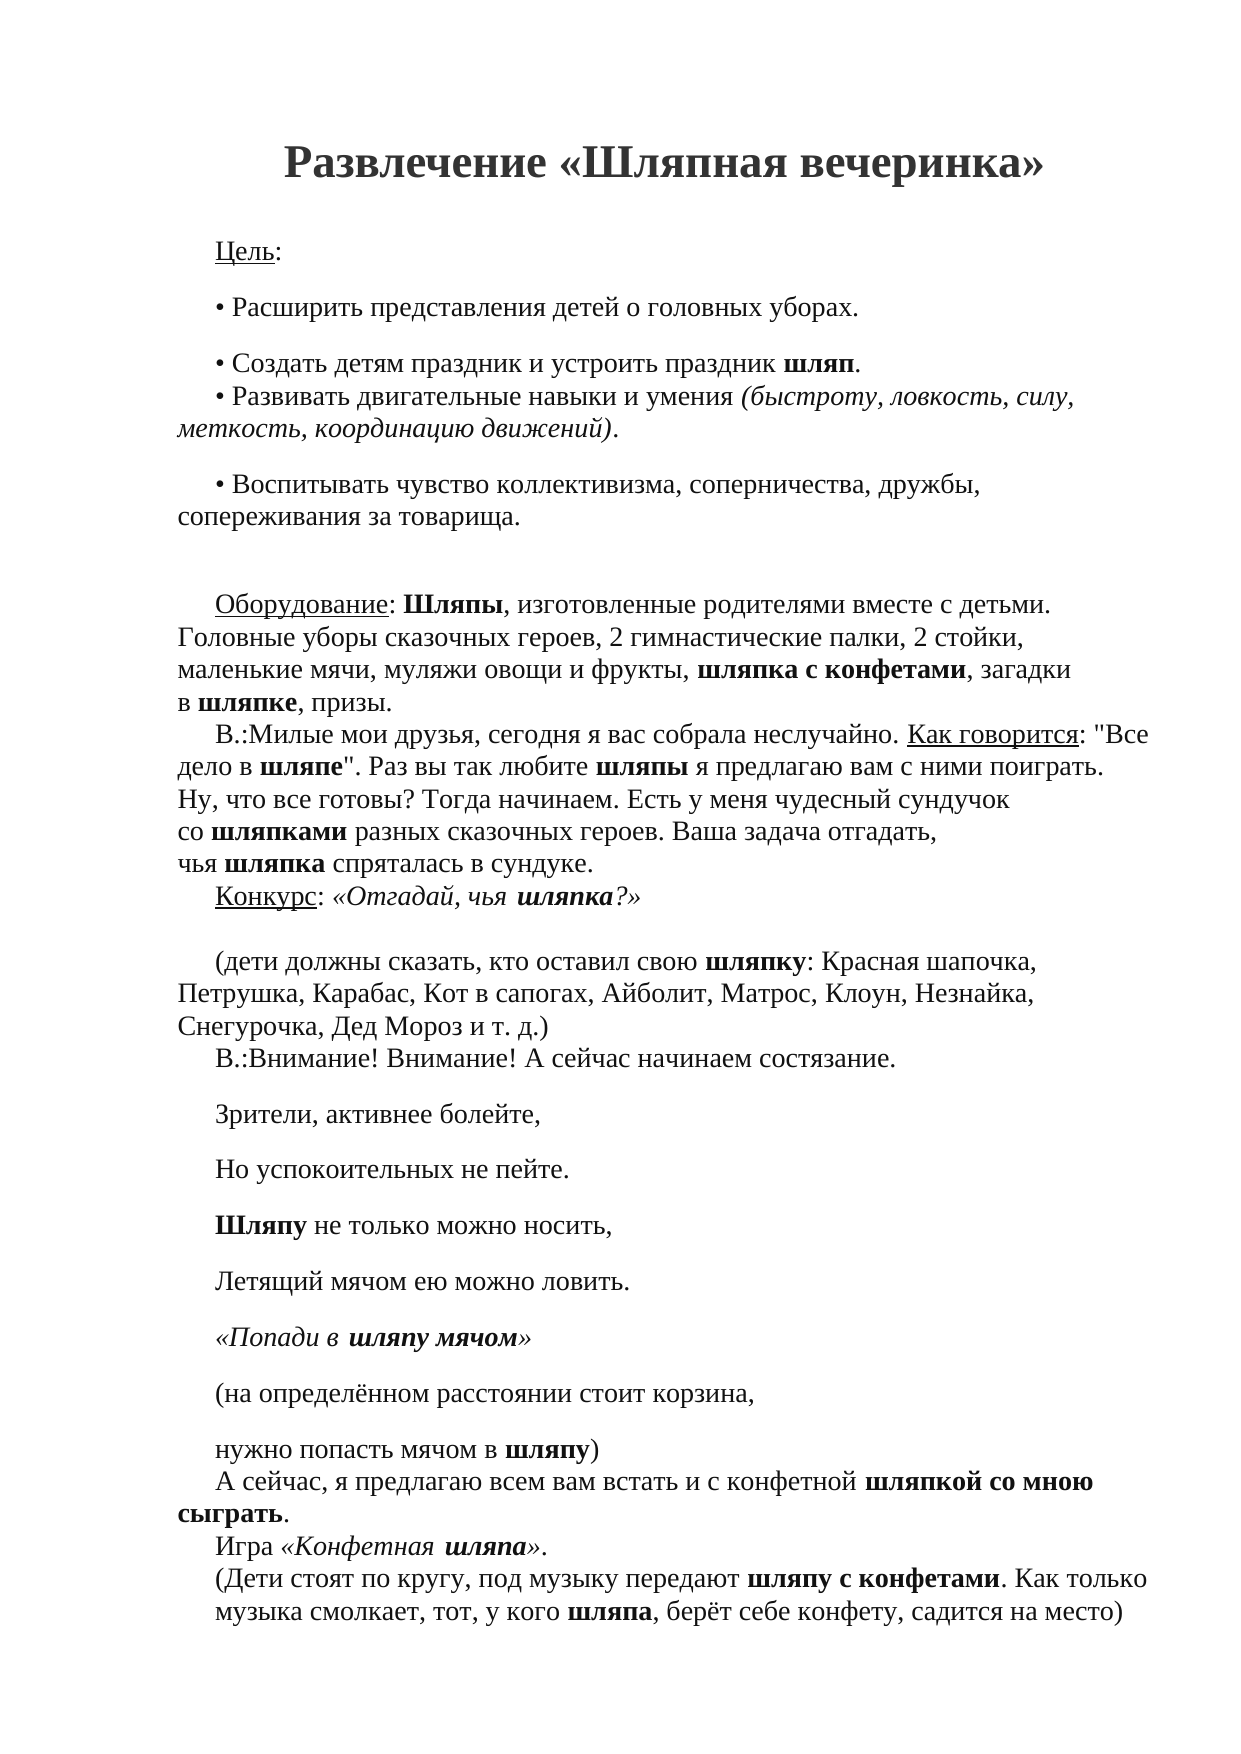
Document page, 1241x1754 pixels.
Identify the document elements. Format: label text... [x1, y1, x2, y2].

text Развлечение «Шляпная вечеринка» [177, 134, 1152, 188]
text (дети должны сказать, кто оставил свою шляпку: Красная шапочка, Петрушка, Карабас, Кот в сапогах, Айболит, Матрос, Клоун, Незнайка, Снегурочка, Дед Мороз и т. д.) [177, 944, 1152, 1041]
text • Расширить представления детей о головных уборах. [177, 290, 1152, 323]
text (Дети стоят по кругу, под музыку передают шляпу с конфетами. Как только [177, 1561, 1152, 1594]
text Летящий мячом ею можно ловить. [177, 1264, 1152, 1297]
text музыка смолкает, тот, у кого шляпа, берёт себе конфету, садится на место) [177, 1594, 1152, 1626]
text Шляпу не только можно носить, [177, 1208, 1152, 1241]
text • Развивать двигательные навыки и умения (быстроту, ловкость, силу, меткость, координацию движений). [177, 378, 1152, 443]
text А сейчас, я предлагаю всем вам встать и с конфетной шляпкой со мною сыграть. [177, 1464, 1152, 1529]
text Зрители, активнее болейте, [177, 1097, 1152, 1129]
text Но успокоительных не пейте. [177, 1153, 1152, 1185]
text Цель: [177, 234, 1152, 267]
text В.:Внимание! Внимание! А сейчас начинаем состязание. [177, 1041, 1152, 1073]
text (на определённом расстоянии стоит корзина, [177, 1376, 1152, 1408]
text нужно попасть мячом в шляпу) [177, 1432, 1152, 1464]
text «Попади в шляпу мячом» [177, 1320, 1152, 1352]
text В.:Милые мои друзья, сегодня я вас собрала неслучайно. Как говорится: "Все дело в шляпе". Раз вы так любите шляпы я предлагаю вам с ними поиграть. Ну, что все готовы? Тогда начинаем. Есть у меня чудесный сундучок со шляпками разных сказочных героев. Ваша задача отгадать, чья шляпка спряталась в сундуке. [177, 717, 1152, 879]
text Игра «Конфетная шляпа». [177, 1529, 1152, 1561]
text Конкурс: «Отгадай, чья шляпка?» [177, 879, 1152, 911]
text • Создать детям праздник и устроить праздник шляп. [177, 346, 1152, 378]
text Оборудование: Шляпы, изготовленные родителями вместе с детьми. Головные уборы сказочных героев, 2 гимнастические палки, 2 стойки, маленькие мячи, муляжи овощи и фрукты, шляпка с конфетами, загадки в шляпке, призы. [177, 587, 1152, 717]
text • Воспитывать чувство коллективизма, соперничества, дружбы, сопереживания за товарища. [177, 467, 1152, 532]
